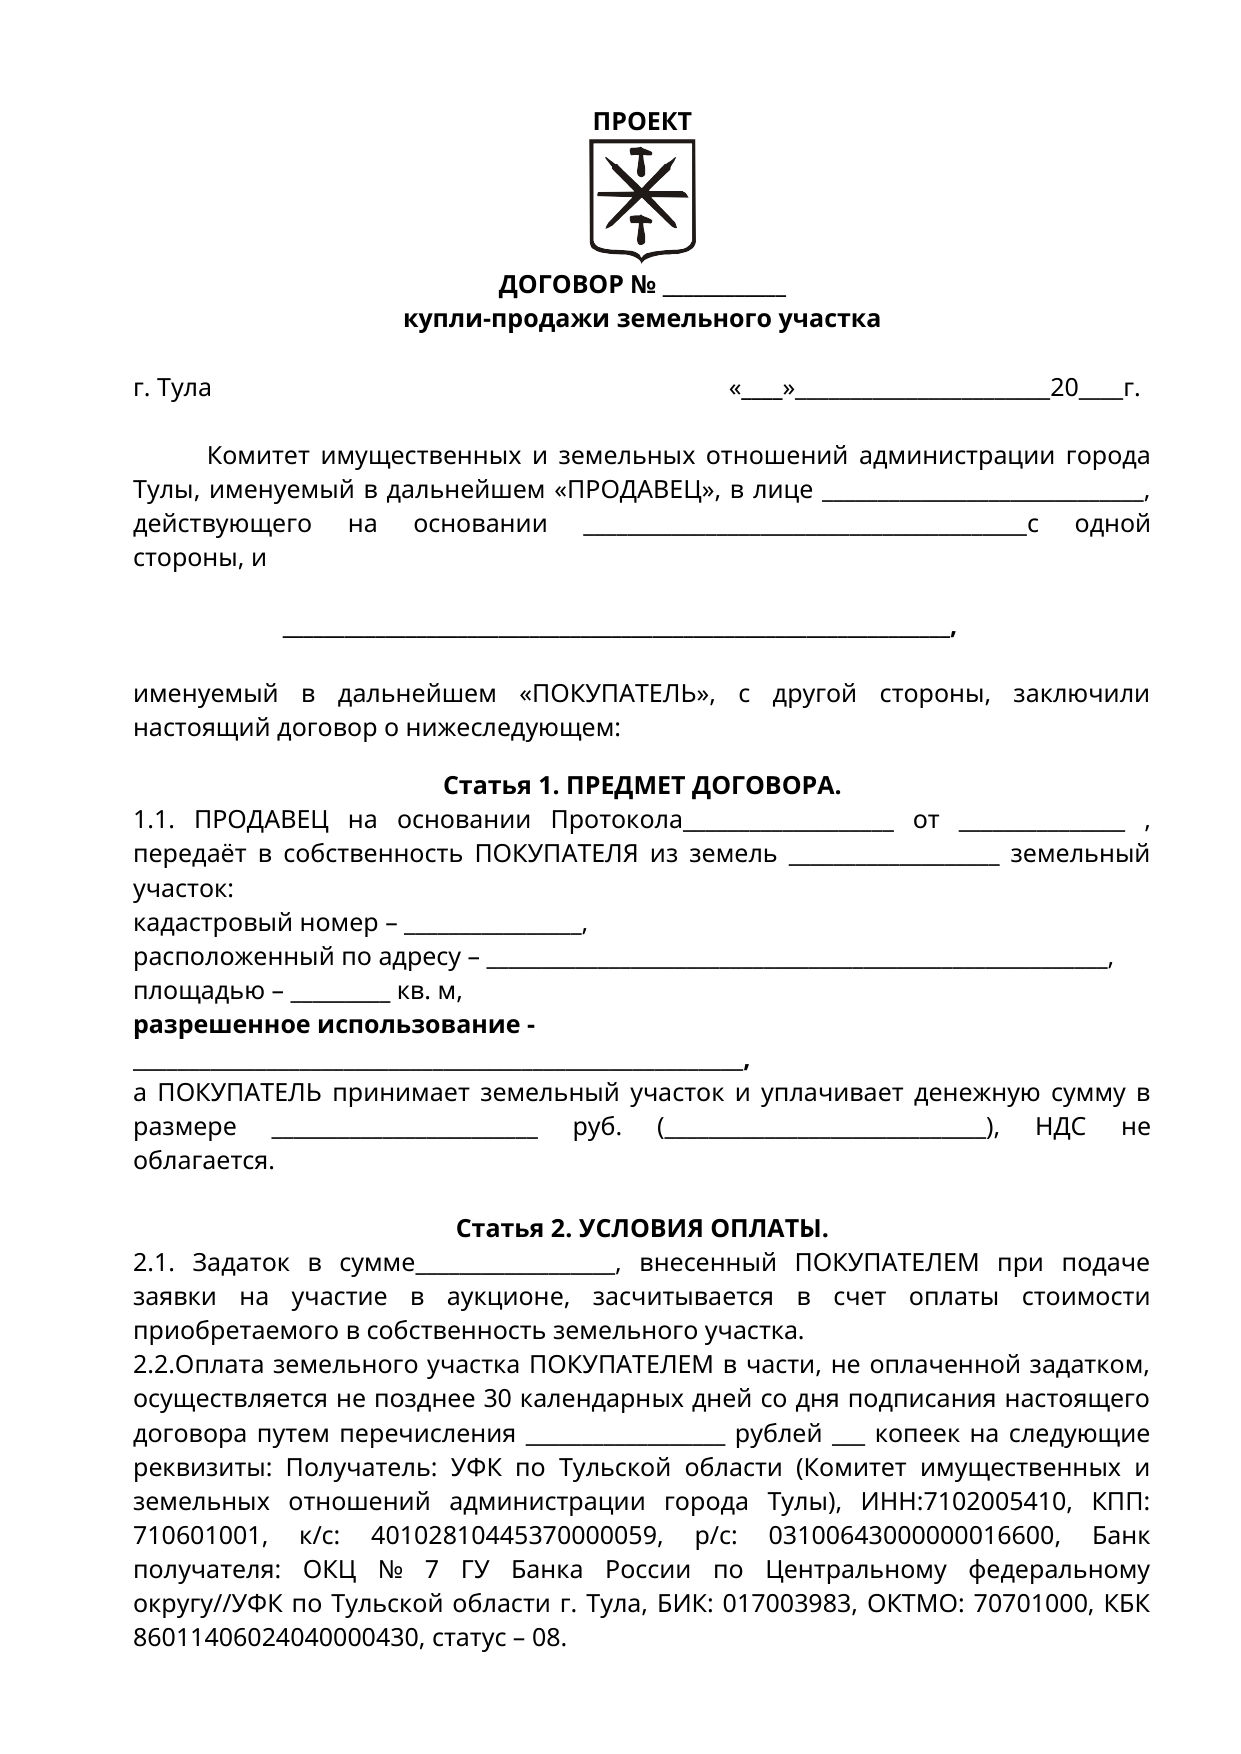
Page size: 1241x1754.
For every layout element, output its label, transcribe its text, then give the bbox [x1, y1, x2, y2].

text а ПОКУПАТЕЛЬ принимает земельный участок и уплачивает денежную сумму в размере ________________________ руб. (_____________________________), НДС не облагается. [133, 1074, 1152, 1177]
table_header г. Тула [122, 369, 620, 403]
text ДОГОВОР № ____________ [133, 267, 1152, 301]
text Статья 2. УСЛОВИЯ ОПЛАТЫ. [133, 1211, 1152, 1245]
text купли-продажи земельного участка [133, 301, 1152, 335]
text Статья 1. ПРЕДМЕТ ДОГОВОРА. [133, 768, 1152, 802]
table_header «____»_______________________20____г. [620, 369, 1152, 403]
text разрешенное использование - _______________________________________________________, [133, 1006, 1152, 1074]
text расположенный по адресу – ________________________________________________________, [133, 938, 1152, 972]
text 2.2.Оплата земельного участка ПОКУПАТЕЛЕМ в части, не оплаченной задатком, осуществляется не позднее 30 календарных дней со дня подписания настоящего договора путем перечисления __________________ рублей ___ копеек на следующие реквизиты: Получатель: УФК по Тульской области (Комитет имущественных и земельных отношений администрации города Тулы), ИНН:7102005410, КПП: 710601001, к/с: 40102810445370000059, р/с: 03100643000000016600, Банк получателя: ОКЦ № 7 ГУ Банка России по Центральному федеральному округу//УФК по Тульской области г. Тула, БИК: 017003983, ОКТМО: 70701000, КБК 86011406024040000430, статус – 08. [133, 1347, 1152, 1654]
text ПРОЕКТ [133, 103, 1152, 137]
text кадастровый номер – ________________, [133, 904, 1152, 938]
text площадью – _________ кв. м, [133, 972, 1152, 1006]
text 2.1. Задаток в сумме__________________, внесенный ПОКУПАТЕЛЕМ при подаче заявки на участие в аукционе, засчитывается в счет оплаты стоимости приобретаемого в собственность земельного участка. [133, 1245, 1152, 1347]
text 1.1. ПРОДАВЕЦ на основании Протокола___________________ от _______________ , передаёт в собственность ПОКУПАТЕЛЯ из земель ___________________ земельный участок: [133, 802, 1152, 904]
text Комитет имущественных и земельных отношений администрации города Тулы, именуемый в дальнейшем «ПРОДАВЕЦ», в лице _____________________________, действующего на основании ________________________________________с одной стороны, и [133, 437, 1152, 574]
text именуемый в дальнейшем «ПОКУПАТЕЛЬ», с другой стороны, заключили настоящий договор о нижеследующем: [133, 676, 1152, 744]
table_header _________________________________________________________________, [122, 608, 1119, 676]
